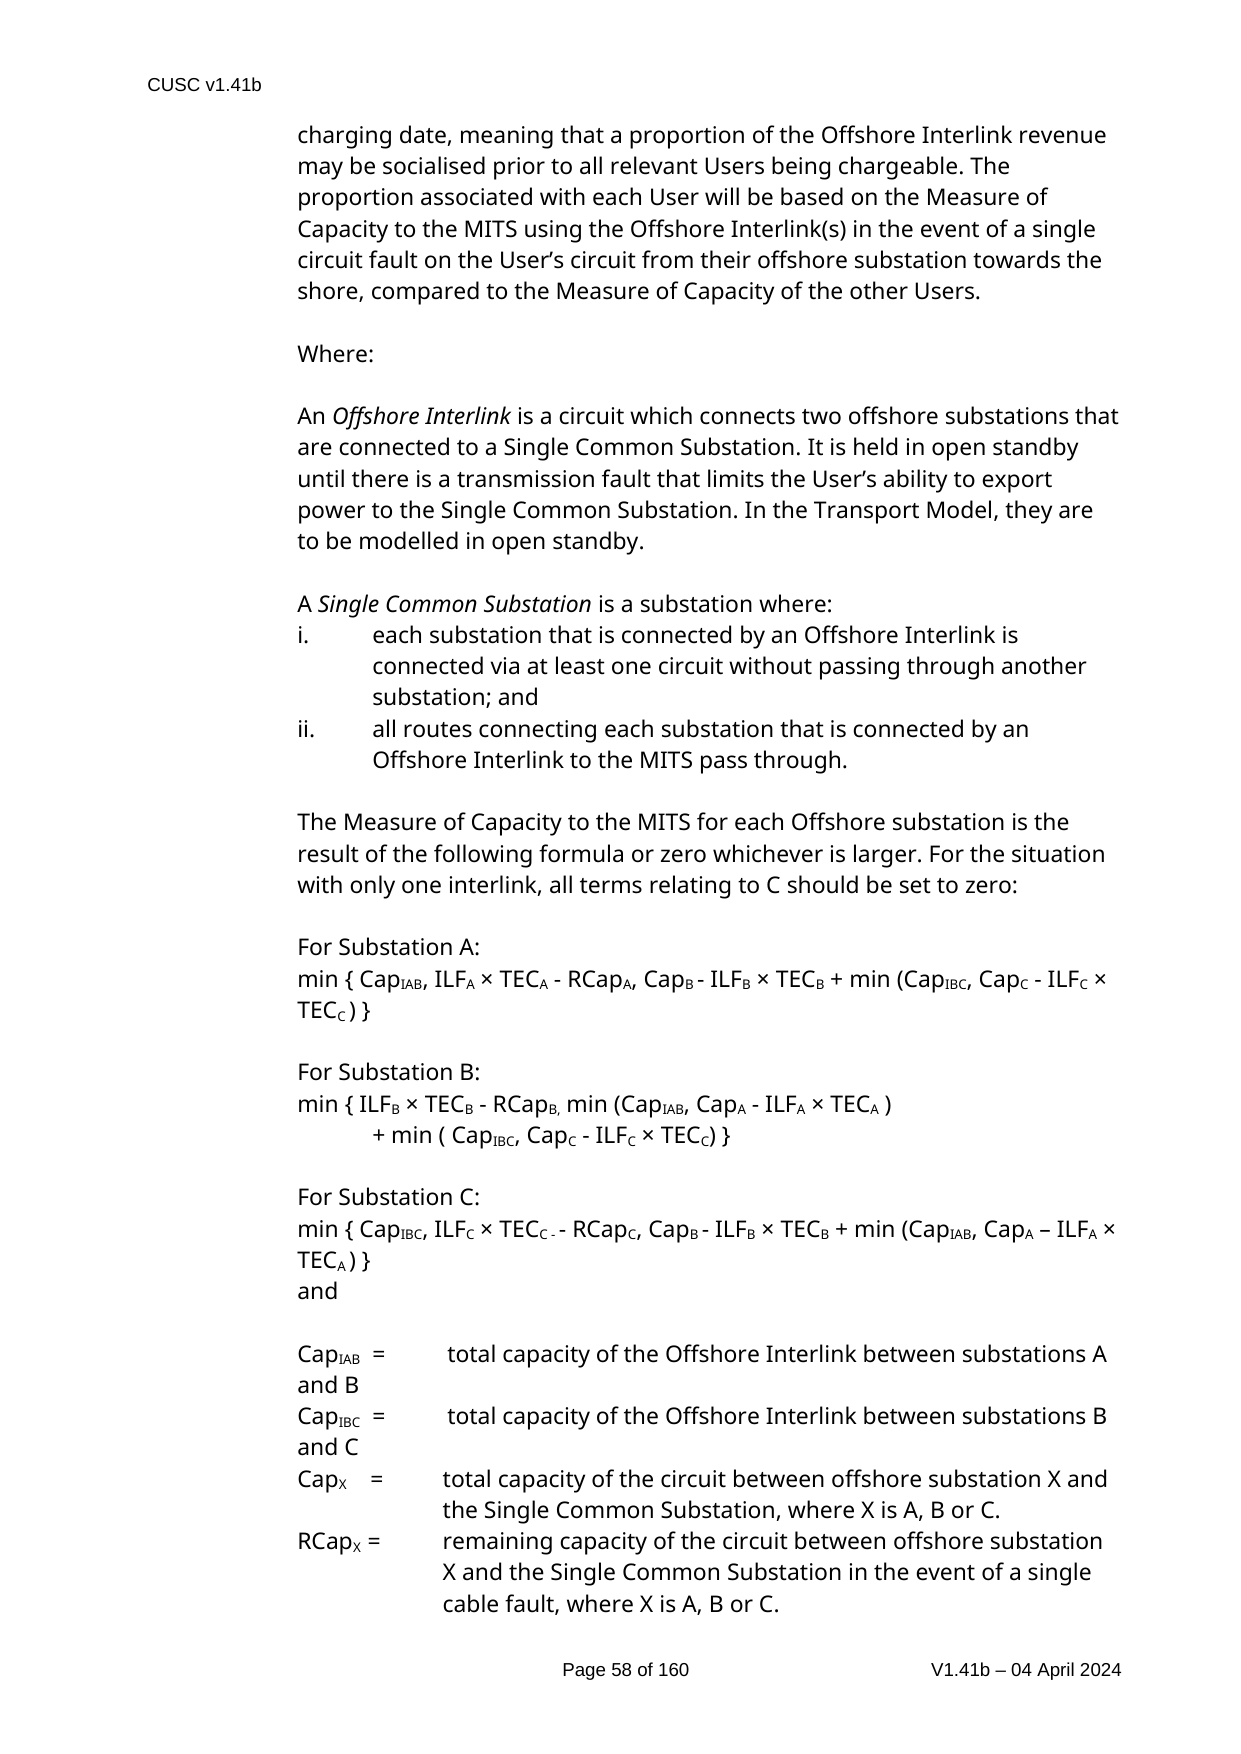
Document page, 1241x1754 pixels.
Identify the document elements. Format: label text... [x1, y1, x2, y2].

text A Single Common Substation is a substation where: [297, 587, 1121, 619]
text + min ( CapIBC, CapC - ILFC × TECC) } [297, 1119, 1121, 1150]
text The Measure of Capacity to the MITS for each Offshore substation is the result of the following formula or zero whichever is larger. For the situation with only one interlink, all terms relating to C should be set to zero: [297, 806, 1121, 900]
text min { CapIAB, ILFA × TECA - RCapA, CapB - ILFB × TECB + min (CapIBC, CapC - ILFC × TECC ) } [297, 962, 1121, 1025]
text CapIBC = total capacity of the Offshore Interlink between substations B and C [297, 1400, 1121, 1462]
text An Offshore Interlink is a circuit which connects two offshore substations that are connected to a Single Common Substation. It is held in open standby until there is a transmission fault that limits the User’s ability to export power to the Single Common Substation. In the Transport Model, they are to be modelled in open standby. [297, 400, 1121, 556]
text For Substation B: [297, 1056, 1121, 1087]
text ii. all routes connecting each substation that is connected by an Offshore Interlink to the MITS pass through. [297, 712, 1121, 775]
text CapIAB = total capacity of the Offshore Interlink between substations A and B [297, 1337, 1121, 1400]
text i. each substation that is connected by an Offshore Interlink is connected via at least one circuit without passing through another substation; and [297, 619, 1121, 712]
text For Substation A: [297, 931, 1121, 962]
text min { CapIBC, ILFC × TECC - - RCapC, CapB - ILFB × TECB + min (CapIAB, CapA – ILFA × TECA ) } [297, 1212, 1121, 1275]
text min { ILFB × TECB - RCapB, min (CapIAB, CapA - ILFA × TECA ) [297, 1087, 1121, 1119]
text RCapX = remaining capacity of the circuit between offshore substation X and the Single Common Substation in the event of a single cable fault, where X is A, B or C. [297, 1525, 1121, 1619]
text Where: [222, 337, 1121, 369]
text CapX = total capacity of the circuit between offshore substation X and the Single Common Substation, where X is A, B or C. [297, 1462, 1121, 1525]
text For Substation C: [297, 1181, 1121, 1212]
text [147, 119, 1121, 306]
text and [297, 1275, 1121, 1306]
